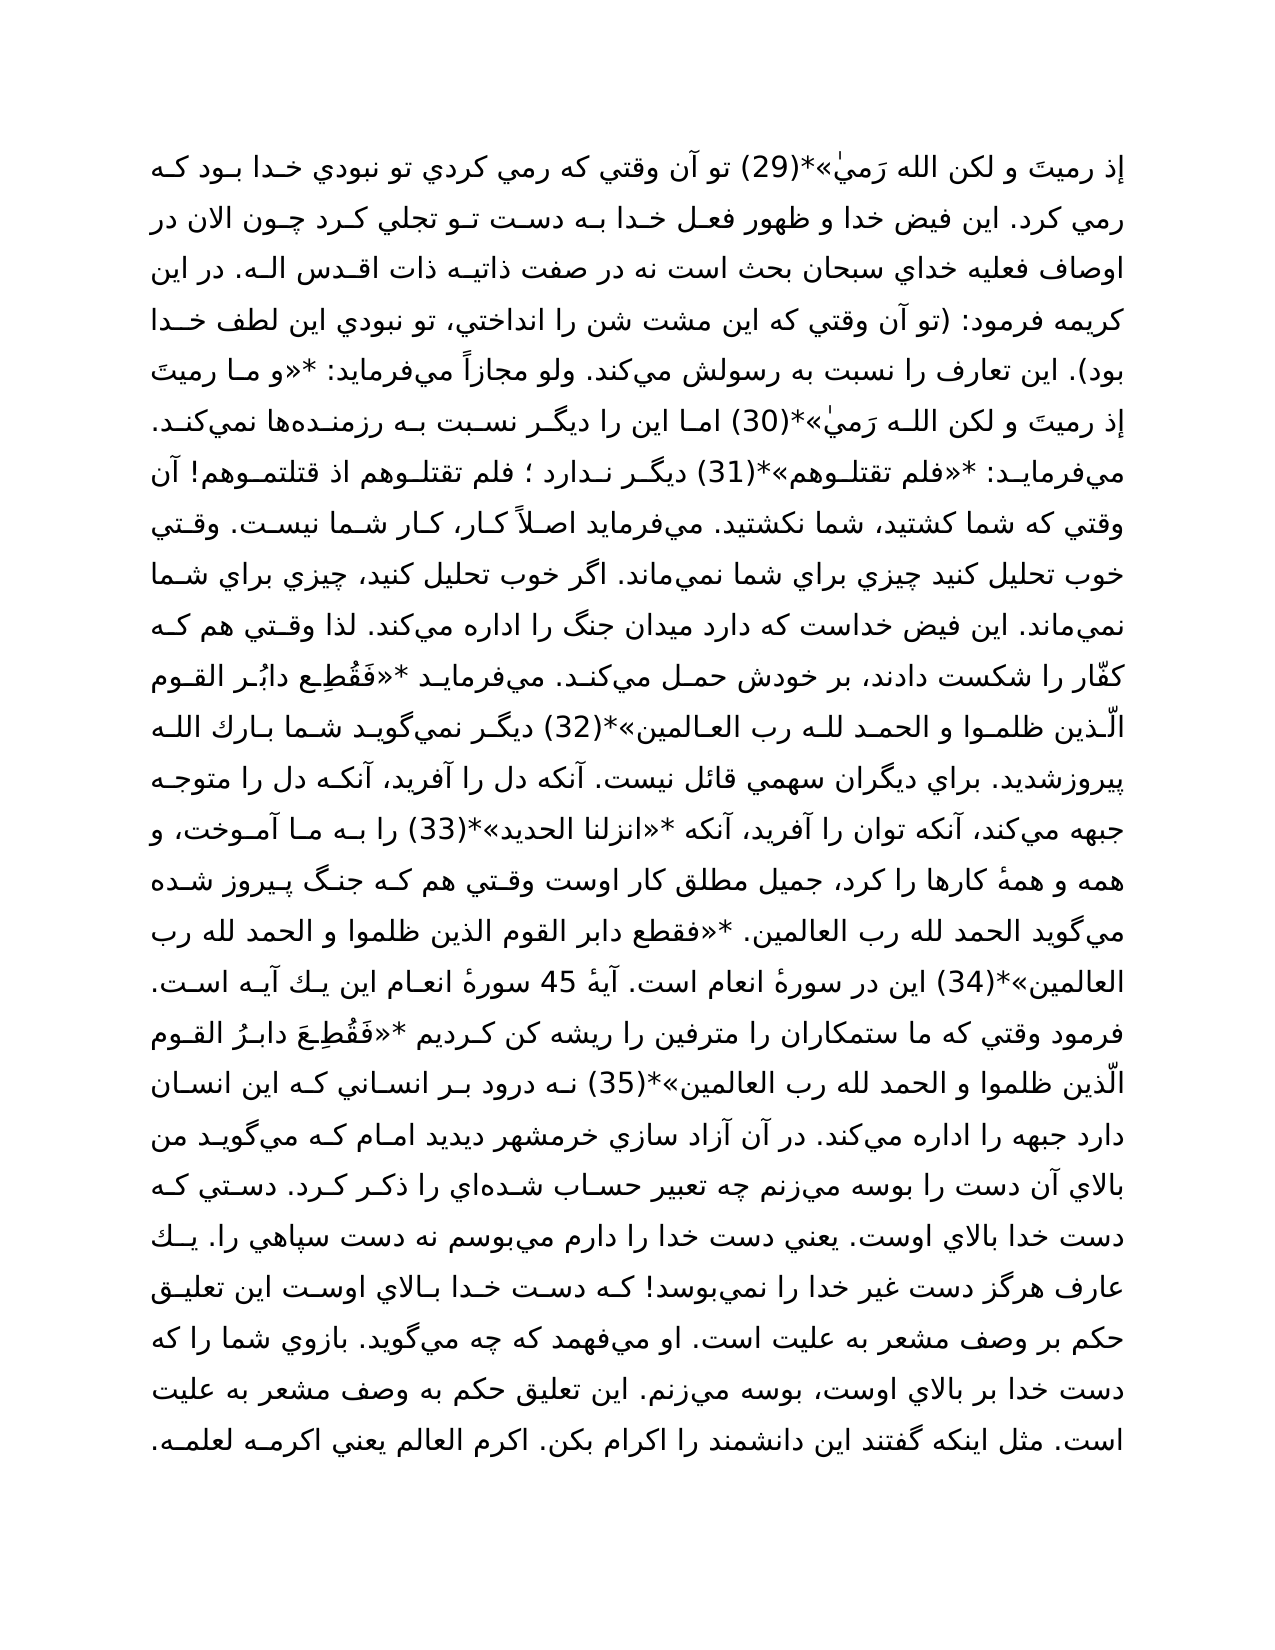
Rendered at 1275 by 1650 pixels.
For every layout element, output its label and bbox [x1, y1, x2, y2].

text [150, 150, 1125, 1457]
